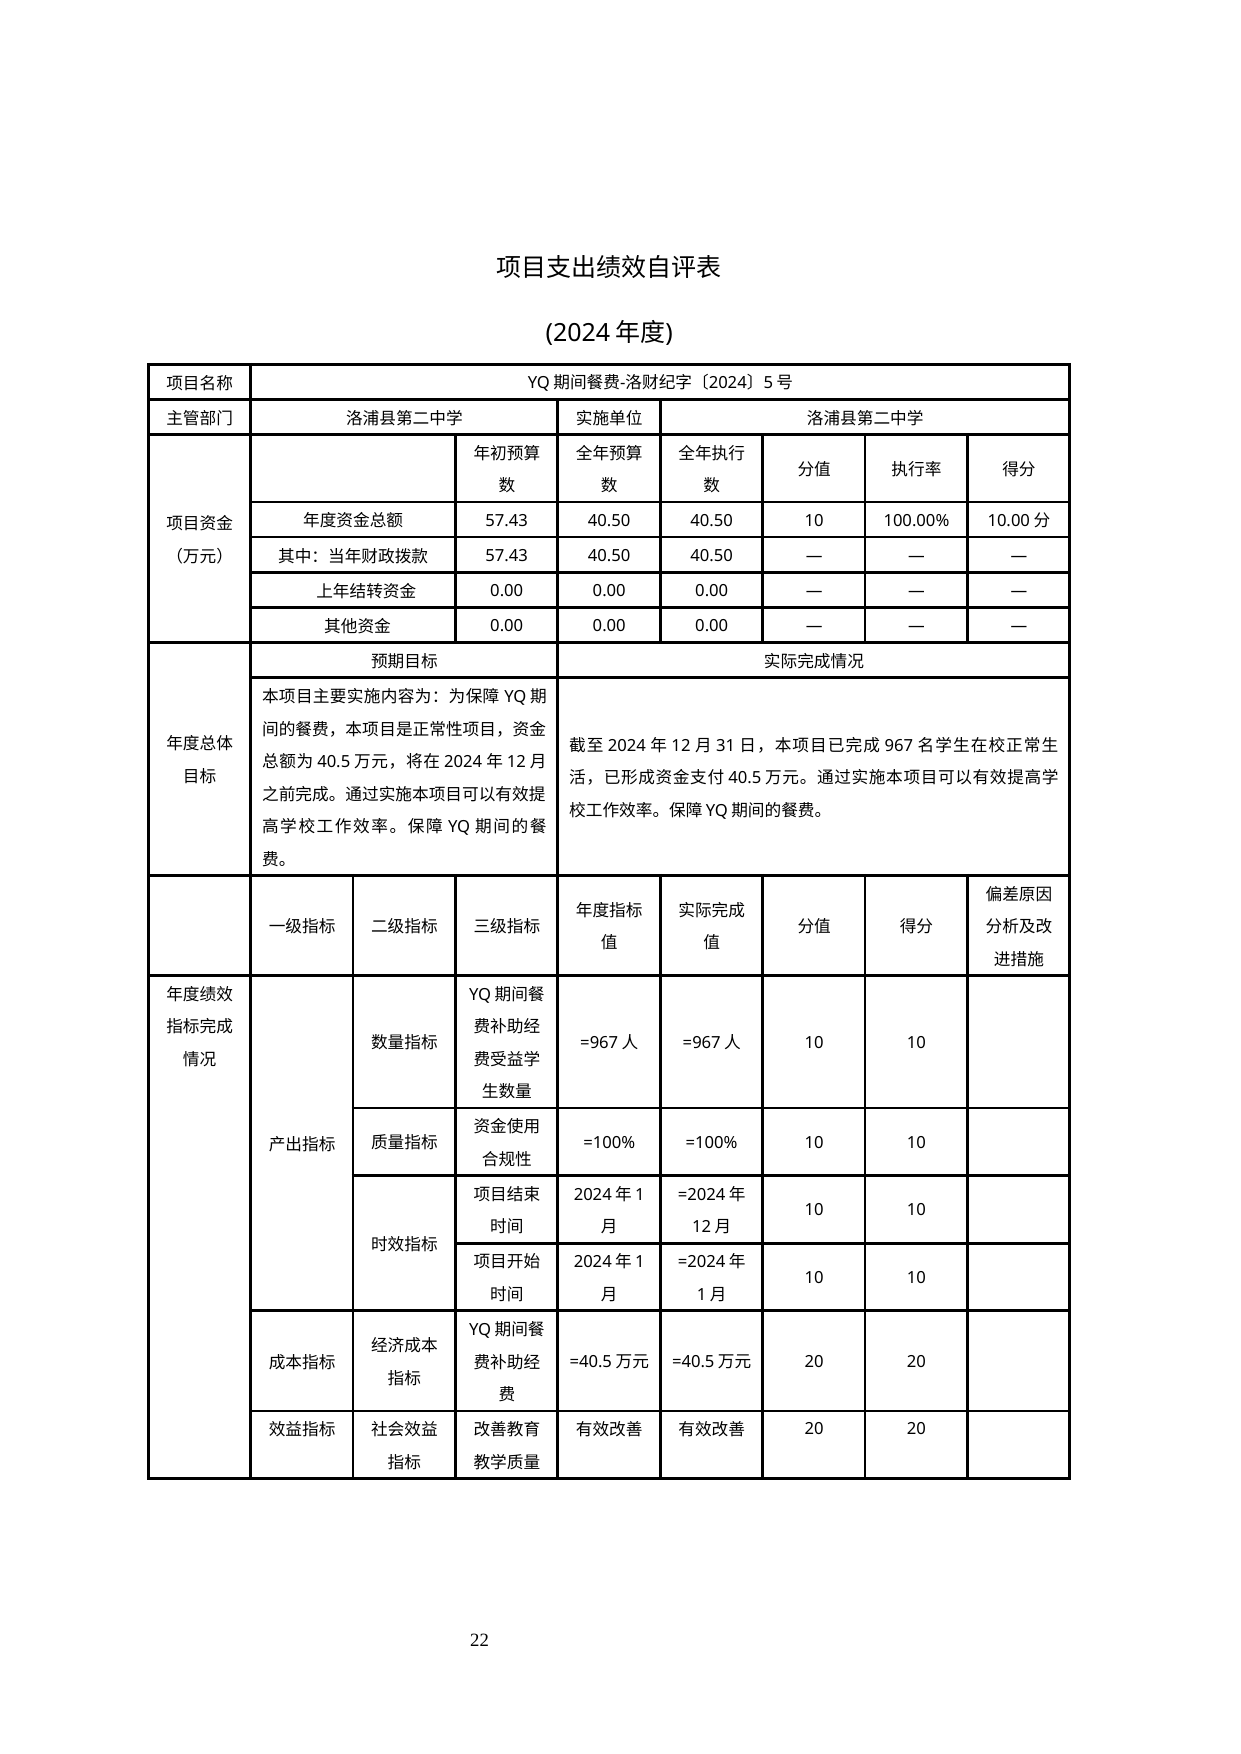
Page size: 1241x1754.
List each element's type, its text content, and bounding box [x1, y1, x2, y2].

table_cell 经济成本指标 [354, 1312, 454, 1409]
table_cell 时效指标 [354, 1177, 454, 1309]
table_cell 质量指标 [354, 1109, 454, 1174]
table_cell 其他资金 [252, 609, 454, 641]
table_cell [969, 1412, 1068, 1477]
table_cell =100% [559, 1109, 659, 1174]
table_cell 得分 [866, 877, 966, 974]
table_cell 一级指标 [252, 877, 352, 974]
table_cell 实施单位 [559, 401, 659, 433]
table_cell 改善教育教学质量 [457, 1412, 556, 1477]
table_cell 20 [866, 1412, 966, 1477]
table_cell 三级指标 [457, 877, 556, 974]
table_cell 10 [764, 1245, 864, 1309]
table_cell 项目资金 （万元） [150, 436, 249, 641]
table_cell =40.5万元 [662, 1312, 761, 1409]
table_cell (2024年度) [148, 298, 1070, 363]
table_cell [969, 1245, 1068, 1309]
table_cell 产出指标 [252, 977, 352, 1309]
table_cell 洛浦县第二中学 [252, 401, 556, 433]
table_cell =967人 [559, 977, 659, 1107]
table_cell 有效改善 [662, 1412, 761, 1477]
table_cell 0.00 [662, 609, 761, 641]
table_cell 10 [764, 503, 864, 536]
table_cell 2024年1月 [559, 1245, 659, 1309]
table_cell 10 [866, 1245, 966, 1309]
table_cell 100.00% [866, 503, 966, 536]
table_cell 10 [866, 1109, 966, 1174]
table_cell 40.50 [559, 503, 659, 536]
table_cell 10.00分 [969, 503, 1068, 536]
table_cell 项目开始时间 [457, 1245, 556, 1309]
table_cell 年度总体目标 [150, 644, 249, 874]
table_cell 2024年1月 [559, 1177, 659, 1242]
table_cell — [969, 609, 1068, 641]
table_cell 分值 [764, 877, 864, 974]
table_cell 分值 [764, 436, 864, 501]
table_cell — [866, 574, 966, 606]
table_cell =2024年1月 [662, 1245, 761, 1309]
table_cell 40.50 [662, 503, 761, 536]
table_cell — [764, 609, 864, 641]
table_cell 40.50 [662, 538, 761, 571]
table_cell 上年结转资金 [252, 574, 454, 606]
table_cell 有效改善 [559, 1412, 659, 1477]
table_cell 洛浦县第二中学 [662, 401, 1068, 433]
table_cell 40.50 [559, 538, 659, 571]
table_cell 10 [866, 1177, 966, 1242]
table_cell =100% [662, 1109, 761, 1174]
table_cell 年度资金总额 [252, 503, 454, 536]
table_cell 实际完成情况 [559, 644, 1068, 676]
table_cell [969, 1177, 1068, 1242]
table_cell [150, 877, 249, 974]
table_cell 执行率 [866, 436, 966, 501]
table_cell YQ期间餐费-洛财纪字〔2024〕5号 [252, 366, 1068, 398]
table_cell 年初预算数 [457, 436, 556, 501]
table_cell 偏差原因分析及改进措施 [969, 877, 1068, 974]
table_cell — [866, 538, 966, 571]
table_cell 57.43 [457, 538, 556, 571]
table_cell 数量指标 [354, 977, 454, 1107]
table_cell 0.00 [559, 609, 659, 641]
table_cell 0.00 [457, 609, 556, 641]
table_cell — [969, 538, 1068, 571]
table_cell 实际完成值 [662, 877, 761, 974]
table_cell 全年预算数 [559, 436, 659, 501]
table_cell 年度绩效指标完成情况 [150, 977, 249, 1477]
table_cell 年度指标值 [559, 877, 659, 974]
table_cell 0.00 [457, 574, 556, 606]
table_cell 得分 [969, 436, 1068, 501]
table_cell 57.43 [457, 503, 556, 536]
table_cell — [866, 609, 966, 641]
table_cell YQ期间餐费补助经费 [457, 1312, 556, 1409]
table_cell 项目结束时间 [457, 1177, 556, 1242]
table_cell — [764, 574, 864, 606]
table_cell 资金使用合规性 [457, 1109, 556, 1174]
table_cell 主管部门 [150, 401, 249, 433]
table_cell 效益指标 [252, 1412, 352, 1477]
table_cell 社会效益指标 [354, 1412, 454, 1477]
table_cell 0.00 [662, 574, 761, 606]
table_cell 10 [764, 1177, 864, 1242]
table_header 项目支出绩效自评表 [148, 233, 1070, 298]
table_cell 10 [866, 977, 966, 1107]
table_cell =967人 [662, 977, 761, 1107]
table_cell [969, 977, 1068, 1107]
table_cell =40.5万元 [559, 1312, 659, 1409]
table_cell 项目名称 [150, 366, 249, 398]
table_cell [252, 436, 454, 501]
table_cell 20 [866, 1312, 966, 1409]
table_cell 二级指标 [354, 877, 454, 974]
table_cell 截至2024年12月31日，本项目已完成967名学生在校正常生活，已形成资金支付40.5万元。通过实施本项目可以有效提高学校工作效率。保障YQ期间的餐费。 [559, 679, 1068, 874]
table_cell — [969, 574, 1068, 606]
table_cell 0.00 [559, 574, 659, 606]
table_cell — [764, 538, 864, 571]
table_cell 10 [764, 977, 864, 1107]
table_cell [969, 1312, 1068, 1409]
table_cell 20 [764, 1312, 864, 1409]
table_cell YQ期间餐费补助经费受益学生数量 [457, 977, 556, 1107]
table_cell 预期目标 [252, 644, 556, 676]
table_cell 全年执行数 [662, 436, 761, 501]
table_cell 成本指标 [252, 1312, 352, 1409]
table_cell 本项目主要实施内容为：为保障YQ期间的餐费，本项目是正常性项目，资金总额为40.5万元，将在2024年12月之前完成。通过实施本项目可以有效提高学校工作效率。保障YQ期间的餐费。 [252, 679, 556, 874]
table_cell =2024年12月 [662, 1177, 761, 1242]
table_cell 10 [764, 1109, 864, 1174]
table_cell 20 [764, 1412, 864, 1477]
table_cell [969, 1109, 1068, 1174]
table_cell 其中：当年财政拨款 [252, 538, 454, 571]
